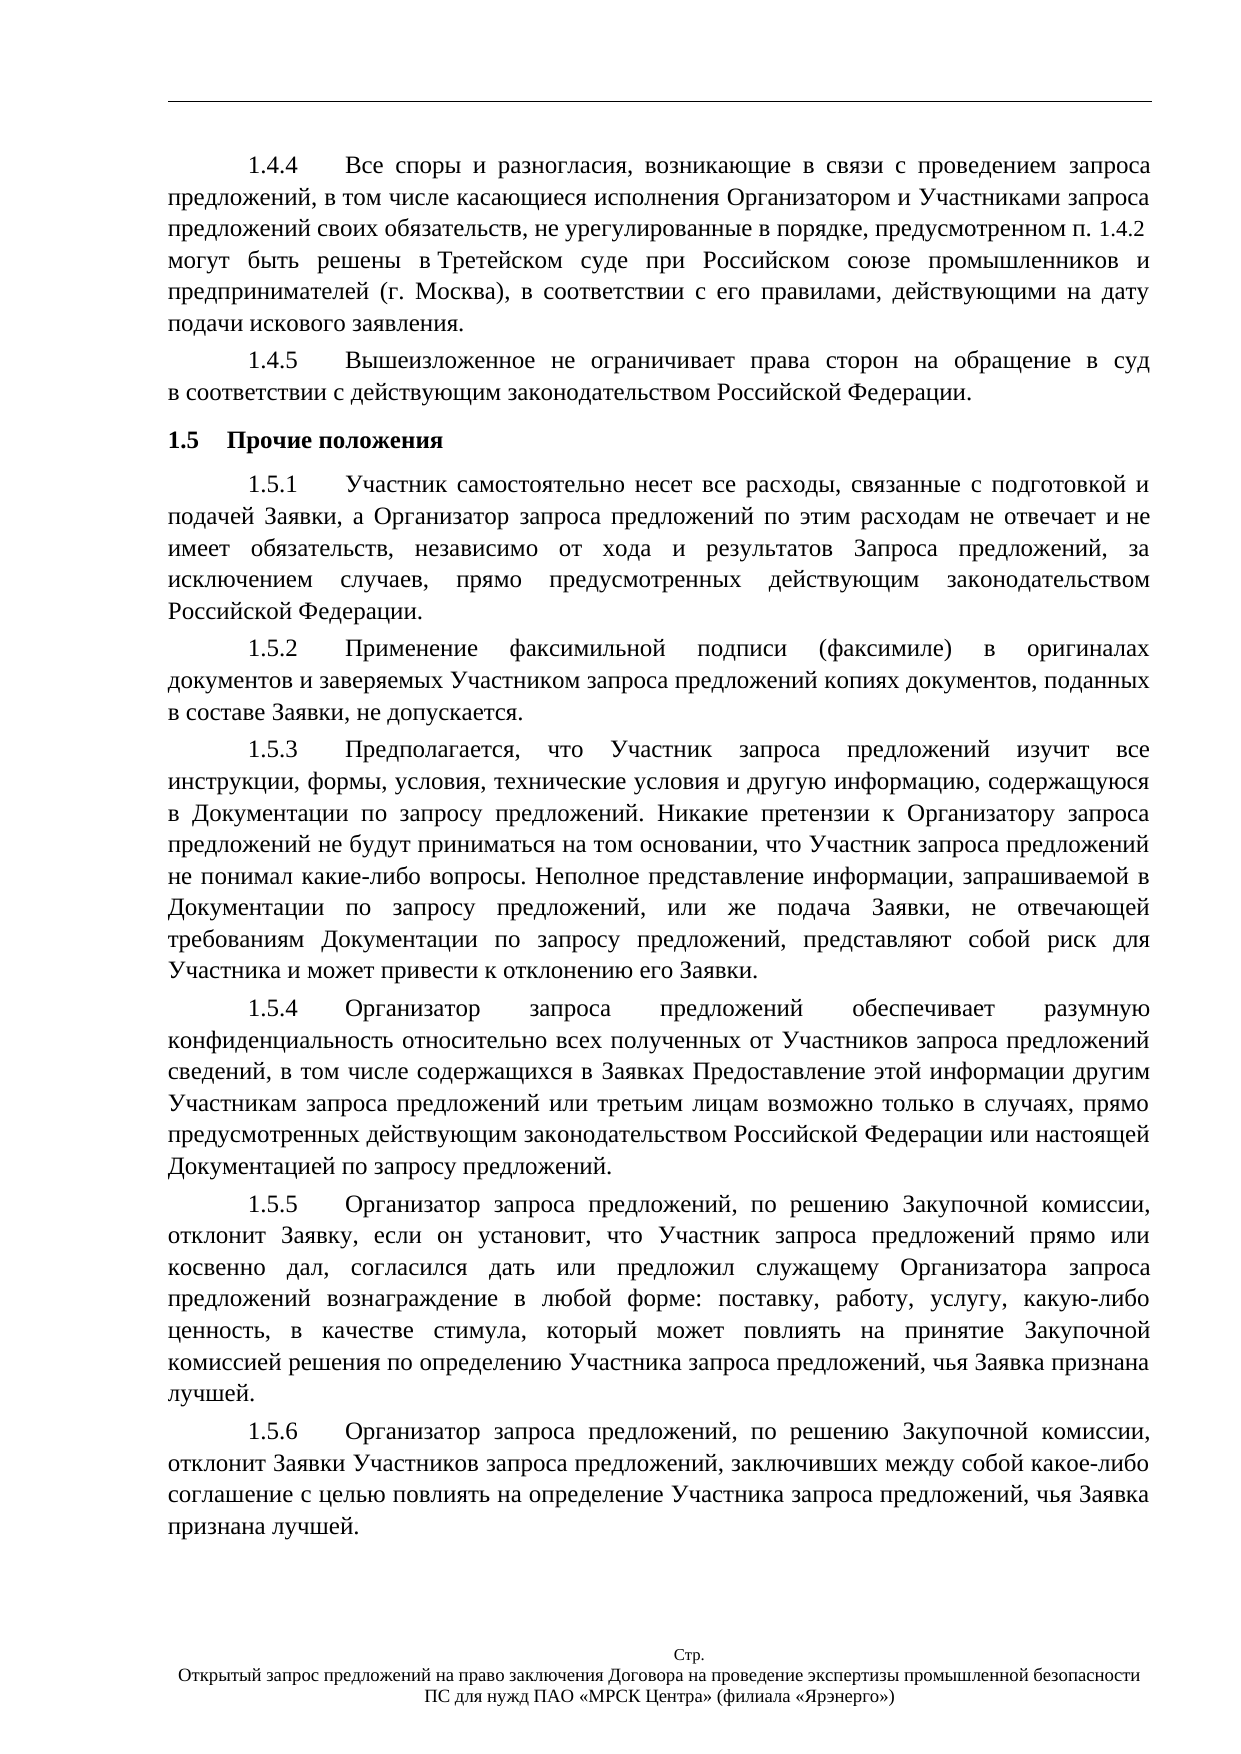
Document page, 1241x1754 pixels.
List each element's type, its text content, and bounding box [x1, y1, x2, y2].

list Организатор запроса предложений обеспечивает разумную конфиденциальность относительно всех полученных от Участников запроса предложений сведений, в том числе содержащихся в Заявках Предоставление этой информации другим Участникам запроса предложений или третьим лицам возможно только в случаях, прямо предусмотренных действующим законодательством Российской Федерации или настоящей Документацией по запросу предложений. [168, 993, 1150, 1180]
subtitle Прочие положения [168, 425, 1152, 454]
list Предполагается, что Участник запроса предложений изучит все инструкции, формы, условия, технические условия и другую информацию, содержащуюся в Документации по запросу предложений. Никакие претензии к Организатору запроса предложений не будут приниматься на том основании, что Участник запроса предложений не понимал какие-либо вопросы. Неполное представление информации, запрашиваемой в Документации по запросу предложений, или же подача Заявки, не отвечающей требованиям Документации по запросу предложений, представляют собой риск для Участника и может привести к отклонению его Заявки. [168, 734, 1150, 984]
list Все споры и разногласия, возникающие в связи с проведением запроса предложений, в том числе касающиеся исполнения Организатором и Участниками запроса предложений своих обязательств, не урегулированные в порядке, предусмотренном п. 1.4.2 могут быть решены в Третейском суде при Российском союзе промышленников и предпринимателей (г. Москва), в соответствии с его правилами, действующими на дату подачи искового заявления. [168, 150, 1150, 337]
list Организатор запроса предложений, по решению Закупочной комиссии, отклонит Заявку, если он установит, что Участник запроса предложений прямо или косвенно дал, согласился дать или предложил служащему Организатора запроса предложений вознаграждение в любой форме: поставку, работу, услугу, какую-либо ценность, в качестве стимула, который может повлиять на принятие Закупочной комиссией решения по определению Участника запроса предложений, чья Заявка признана лучшей. [168, 1189, 1150, 1407]
list Применение факсимильной подписи (факсимиле) в оригиналах документов и заверяемых Участником запроса предложений копиях документов, поданных в составе Заявки, не допускается. [168, 633, 1150, 725]
list Вышеизложенное не ограничивает права сторон на обращение в суд в соответствии с действующим законодательством Российской Федерации. [168, 346, 1150, 406]
list Организатор запроса предложений, по решению Закупочной комиссии, отклонит Заявки Участников запроса предложений, заключивших между собой какое-либо соглашение с целью повлиять на определение Участника запроса предложений, чья Заявка признана лучшей. [168, 1416, 1150, 1539]
list Участник самостоятельно несет все расходы, связанные с подготовкой и подачей Заявки, а Организатор запроса предложений по этим расходам не отвечает и не имеет обязательств, независимо от хода и результатов Запроса предложений, за исключением случаев, прямо предусмотренных действующим законодательством Российской Федерации. [168, 469, 1150, 624]
